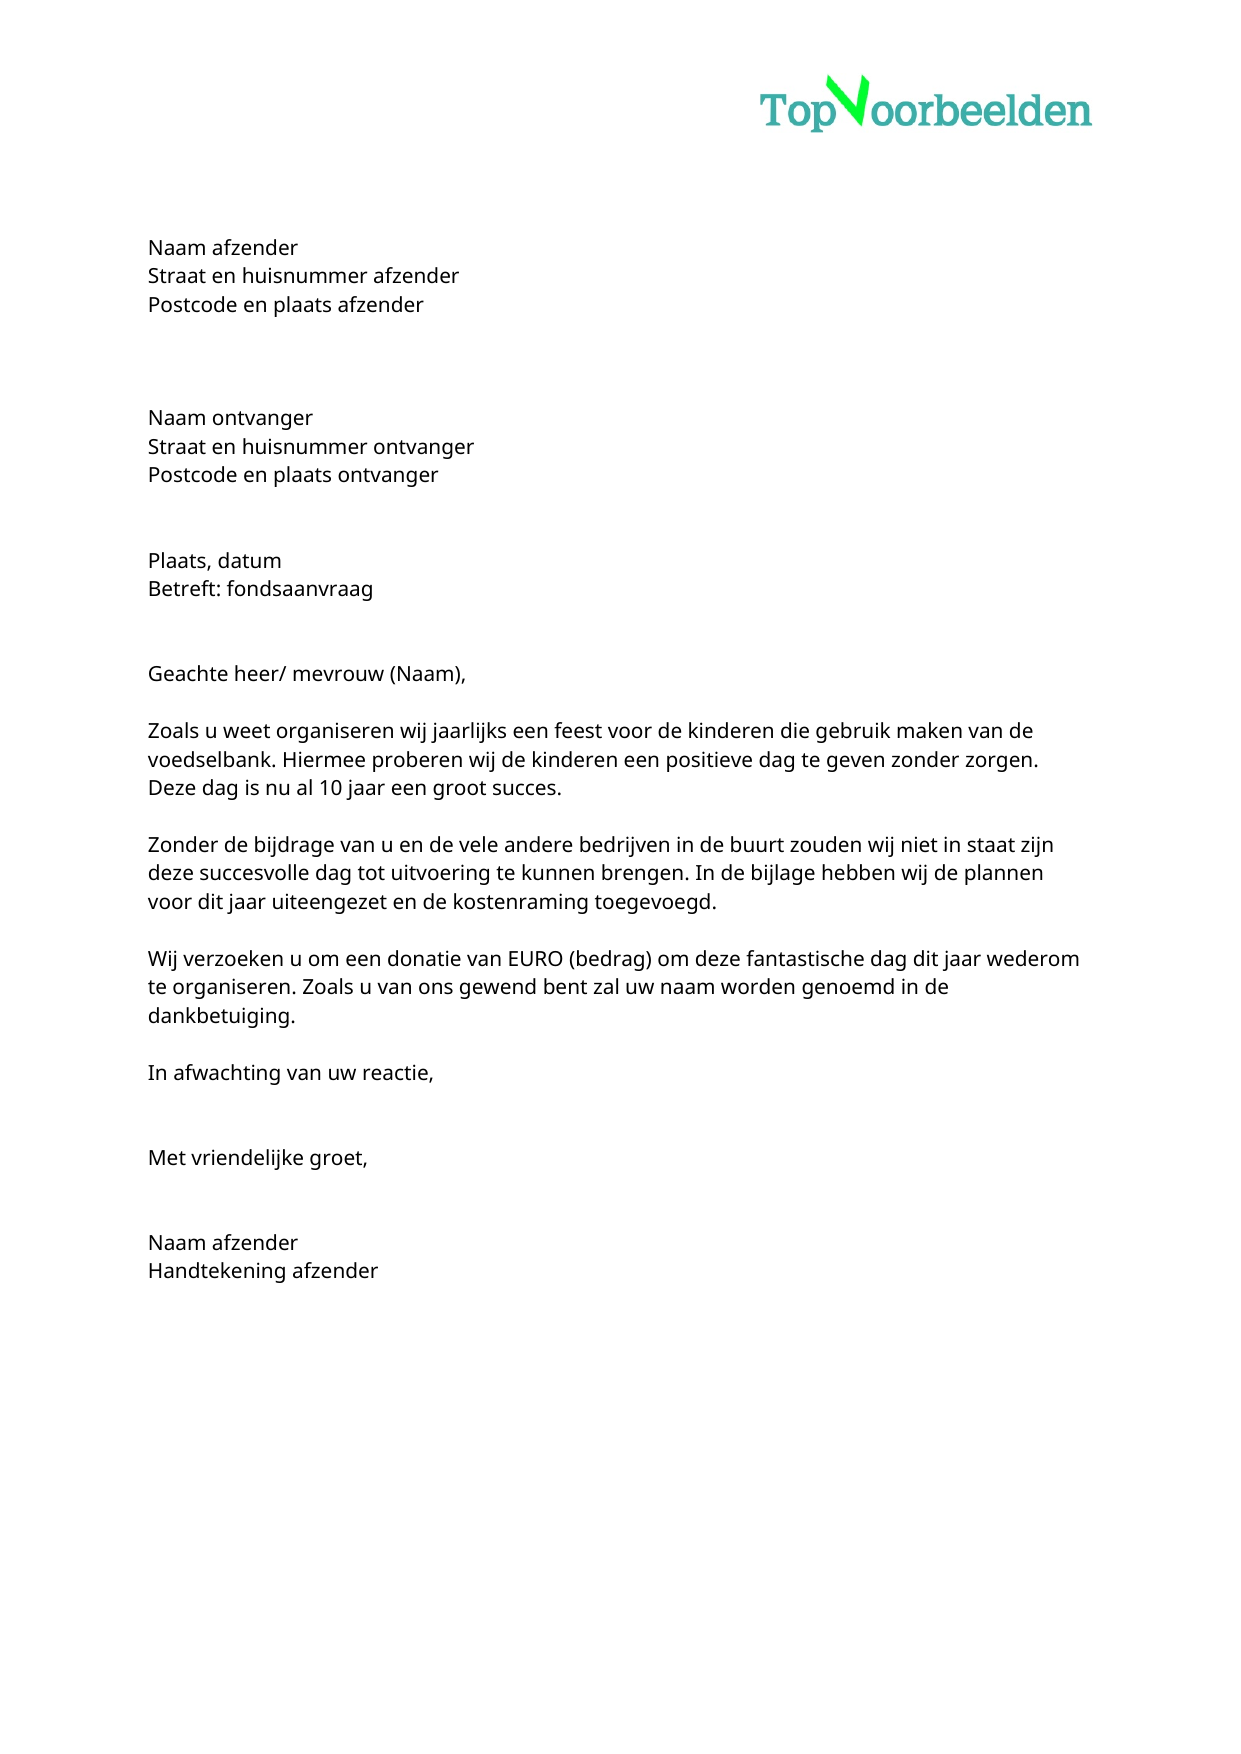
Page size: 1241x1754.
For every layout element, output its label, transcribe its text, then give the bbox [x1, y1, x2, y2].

text Zonder de bijdrage van u en de vele andere bedrijven in de buurt zouden wij niet in staat zijn deze succesvolle dag tot uitvoering te kunnen brengen. In de bijlage hebben wij de plannen voor dit jaar uiteengezet en de kostenraming toegevoegd. [148, 830, 1093, 915]
text Naam ontvanger [148, 403, 1093, 432]
text Zoals u weet organiseren wij jaarlijks een feest voor de kinderen die gebruik maken van de voedselbank. Hiermee proberen wij de kinderen een positieve dag te geven zonder zorgen. Deze dag is nu al 10 jaar een groot succes. [148, 716, 1093, 802]
picture [759, 73, 1093, 133]
text Met vriendelijke groet, [148, 1143, 1093, 1171]
text In afwachting van uw reactie, [148, 1058, 1093, 1086]
text Postcode en plaats afzender [148, 290, 1093, 318]
text Straat en huisnummer afzender [148, 261, 1093, 290]
text Wij verzoeken u om een donatie van EURO (bedrag) om deze fantastische dag dit jaar wederom te organiseren. Zoals u van ons gewend bent zal uw naam worden genoemd in de dankbetuiging. [148, 944, 1093, 1029]
text Naam afzender [148, 1228, 1093, 1257]
text Betreft: fondsaanvraag [148, 574, 1093, 603]
text Postcode en plaats ontvanger [148, 460, 1093, 489]
text Plaats, datum [148, 546, 1093, 574]
text Naam afzender [148, 233, 1093, 261]
text Handtekening afzender [148, 1257, 1093, 1285]
text Geachte heer/ mevrouw (Naam), [148, 659, 1093, 688]
text Straat en huisnummer ontvanger [148, 432, 1093, 460]
